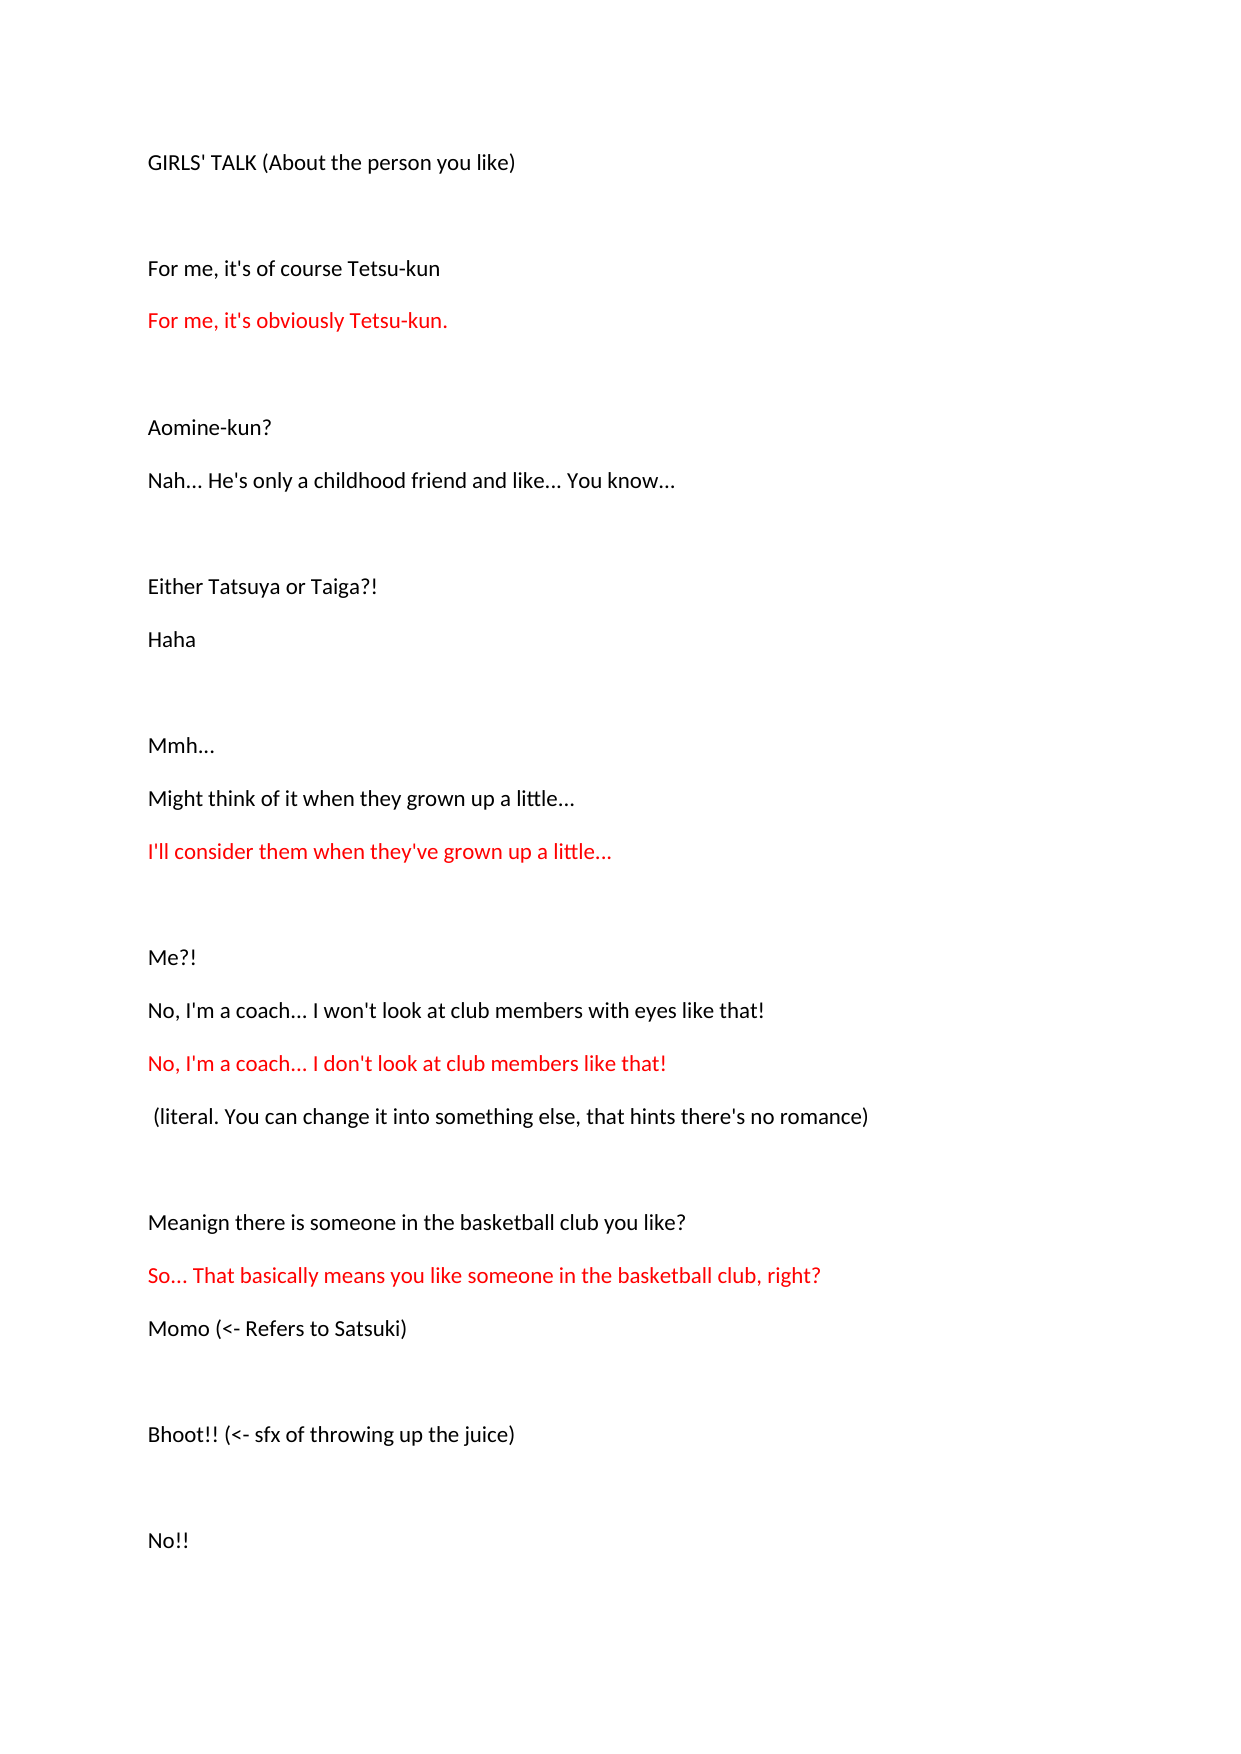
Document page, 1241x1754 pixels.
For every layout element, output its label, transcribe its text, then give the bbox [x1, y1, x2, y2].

text So... That basically means you like someone in the basketball club, right? [148, 1261, 1093, 1289]
text For me, it's of course Tetsu-kun [148, 254, 1093, 282]
text Either Tatsuya or Taiga?! [148, 572, 1093, 600]
text Mmh... [148, 731, 1093, 759]
text (literal. You can change it into something else, that hints there's no romance) [148, 1102, 1093, 1130]
text Nah... He's only a childhood friend and like... You know... [148, 466, 1093, 494]
text Might think of it when they grown up a little... [148, 784, 1093, 812]
text Haha [148, 625, 1093, 653]
text Momo (<- Refers to Satsuki) [148, 1314, 1093, 1342]
text Bhoot!! (<- sfx of throwing up the juice) [148, 1420, 1093, 1448]
text No, I'm a coach... I won't look at club members with eyes like that! [148, 996, 1093, 1024]
text GIRLS' TALK (About the person you like) [148, 148, 1093, 176]
text No!! [148, 1526, 1093, 1554]
text Aomine-kun? [148, 413, 1093, 441]
text No, I'm a coach... I don't look at club members like that! [148, 1049, 1093, 1077]
text Meanign there is someone in the basketball club you like? [148, 1208, 1093, 1236]
text I'll consider them when they've grown up a little... [148, 837, 1093, 865]
text Me?! [148, 943, 1093, 971]
text For me, it's obviously Tetsu-kun. [148, 307, 1093, 335]
